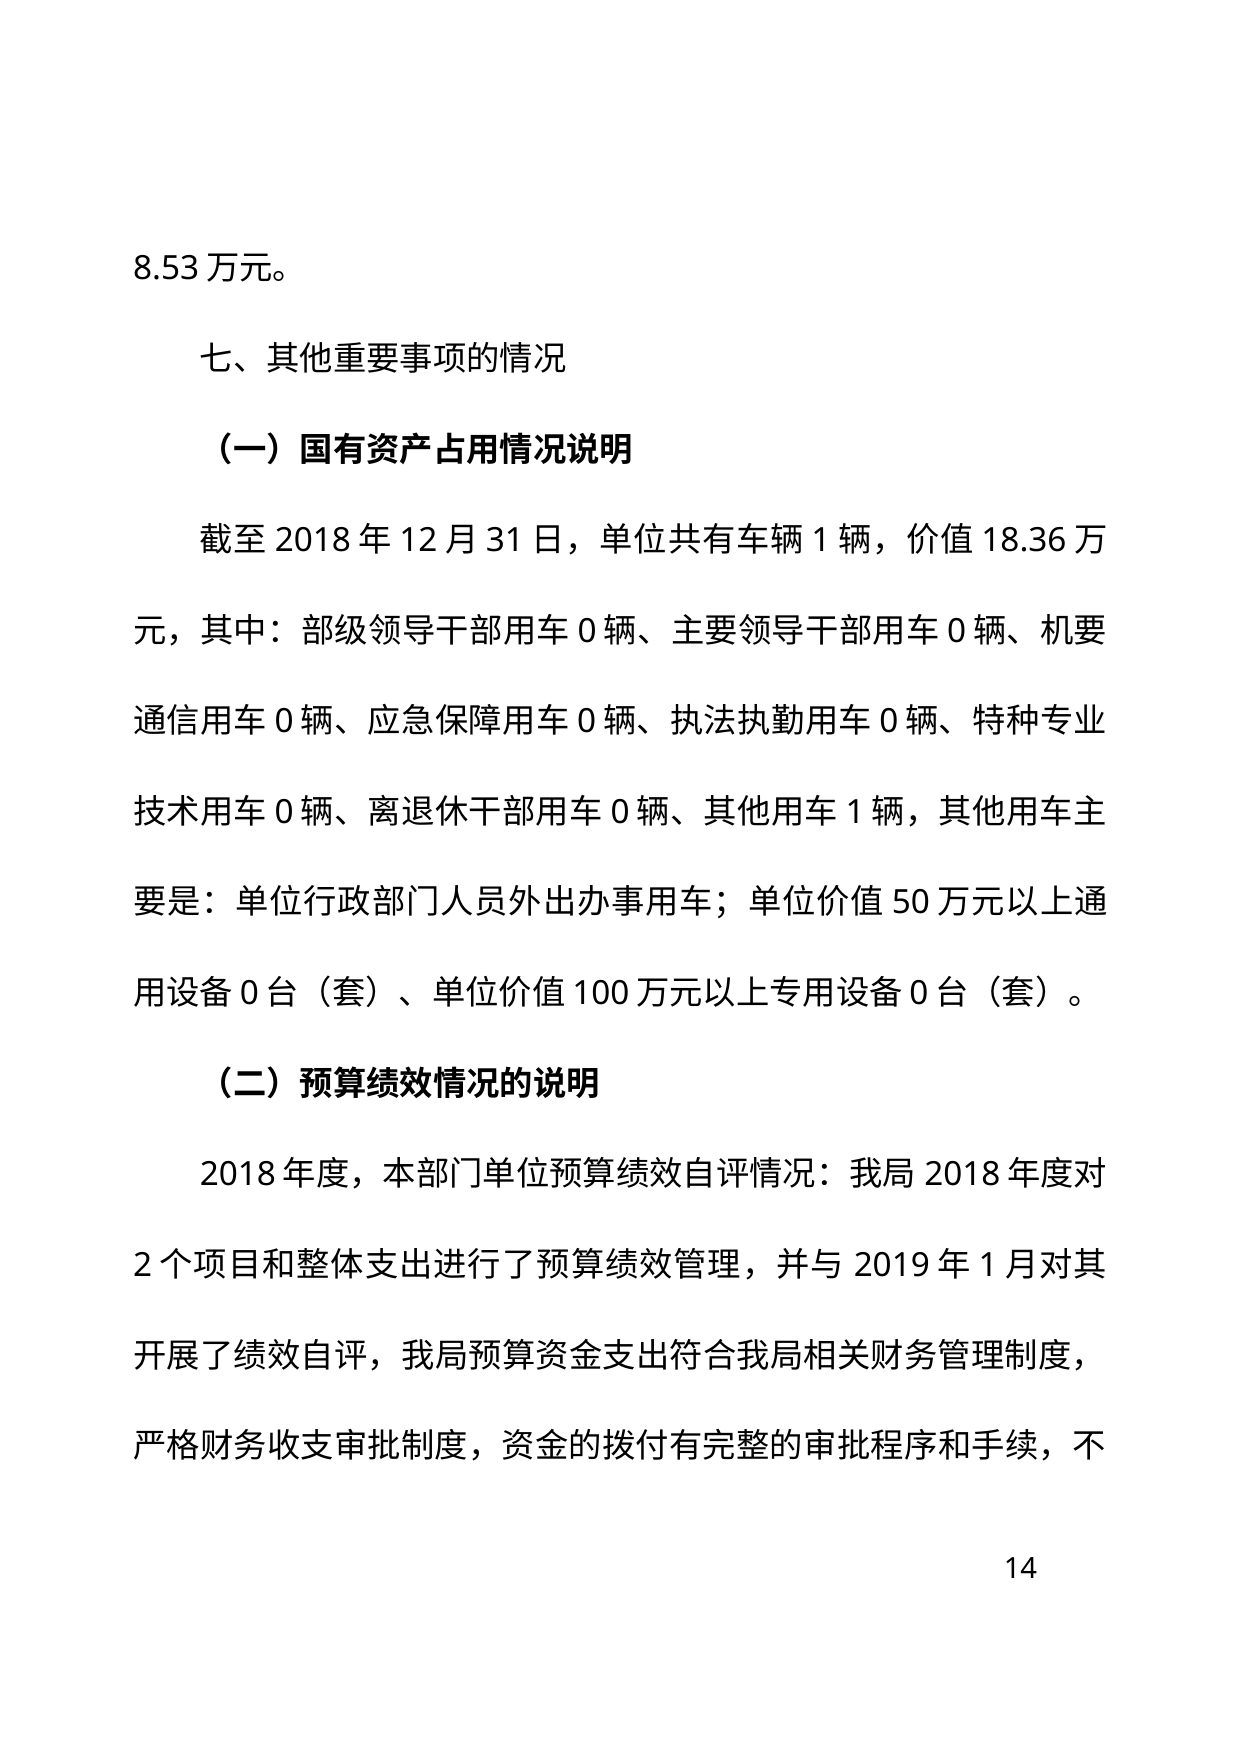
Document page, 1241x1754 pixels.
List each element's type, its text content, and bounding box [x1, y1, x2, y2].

text （二）预算绩效情况的说明 [133, 1036, 1107, 1126]
text （一）国有资产占用情况说明 [133, 401, 1107, 492]
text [133, 1126, 1107, 1489]
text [133, 220, 1107, 311]
text 截至2018年12月31日，单位共有车辆1辆，价值18.36万元，其中：部级领导干部用车0辆、主要领导干部用车0辆、机要通信用车0辆、应急保障用车0辆、执法执勤用车0辆、特种专业技术用车0辆、离退休干部用车0辆、其他用车1辆，其他用车主要是：单位行政部门人员外出办事用车；单位价值50万元以上通用设备0台（套）、单位价值100万元以上专用设备0台（套）。 [133, 492, 1107, 1036]
text 七、其他重要事项的情况 [133, 311, 1107, 401]
